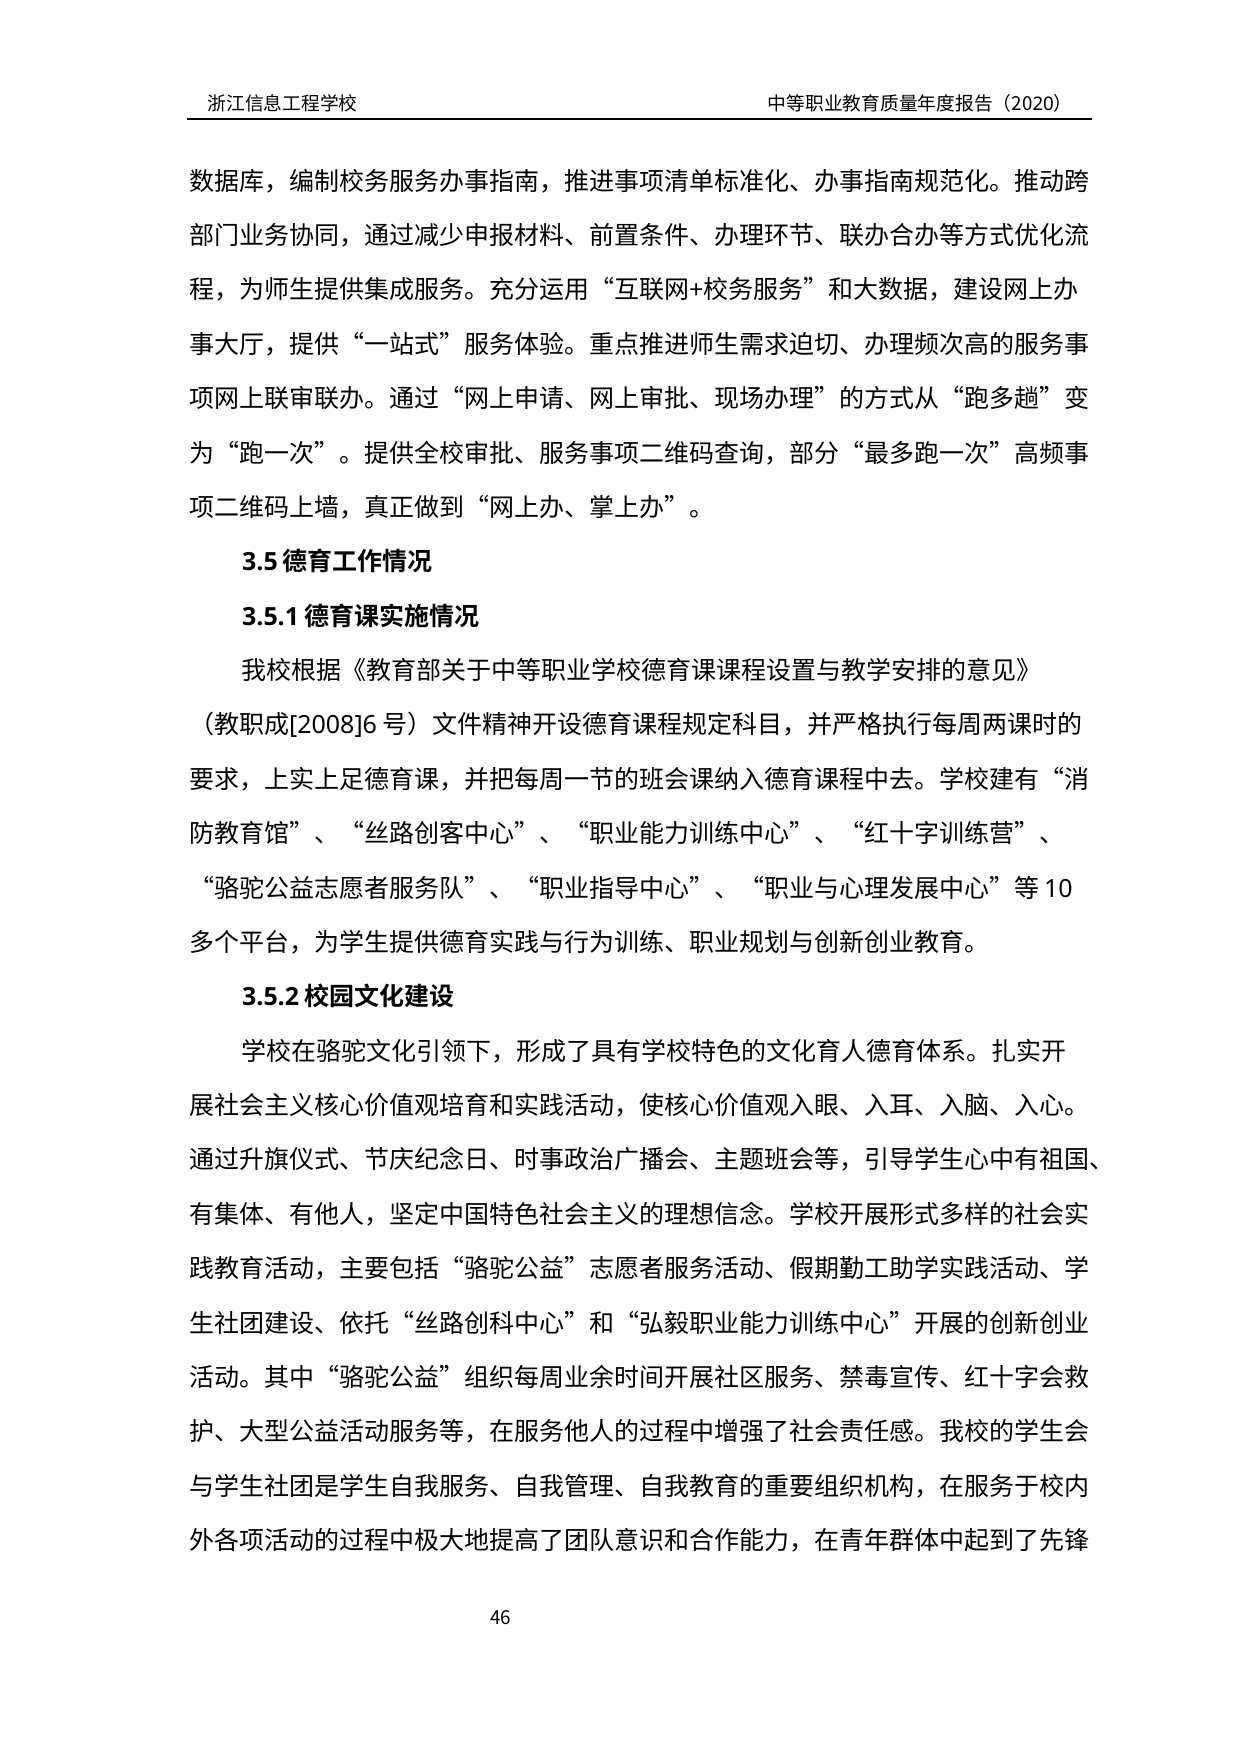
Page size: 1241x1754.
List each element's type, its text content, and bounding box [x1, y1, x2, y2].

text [189, 1031, 1091, 1557]
text 3.5.1德育课实施情况 [189, 596, 1091, 632]
text 我校根据《教育部关于中等职业学校德育课课程设置与教学安排的意见》（教职成[2008]6号）文件精神开设德育课程规定科目，并严格执行每周两课时的要求，上实上足德育课，并把每周一节的班会课纳入德育课程中去。学校建有“消防教育馆”、“丝路创客中心”、“职业能力训练中心”、“红十字训练营”、“骆驼公益志愿者服务队”、“职业指导中心”、“职业与心理发展中心”等10多个平台，为学生提供德育实践与行为训练、职业规划与创新创业教育。 [189, 651, 1091, 959]
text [189, 161, 1091, 524]
text 3.5.2校园文化建设 [189, 977, 1091, 1013]
text 3.5德育工作情况 [189, 542, 1091, 578]
